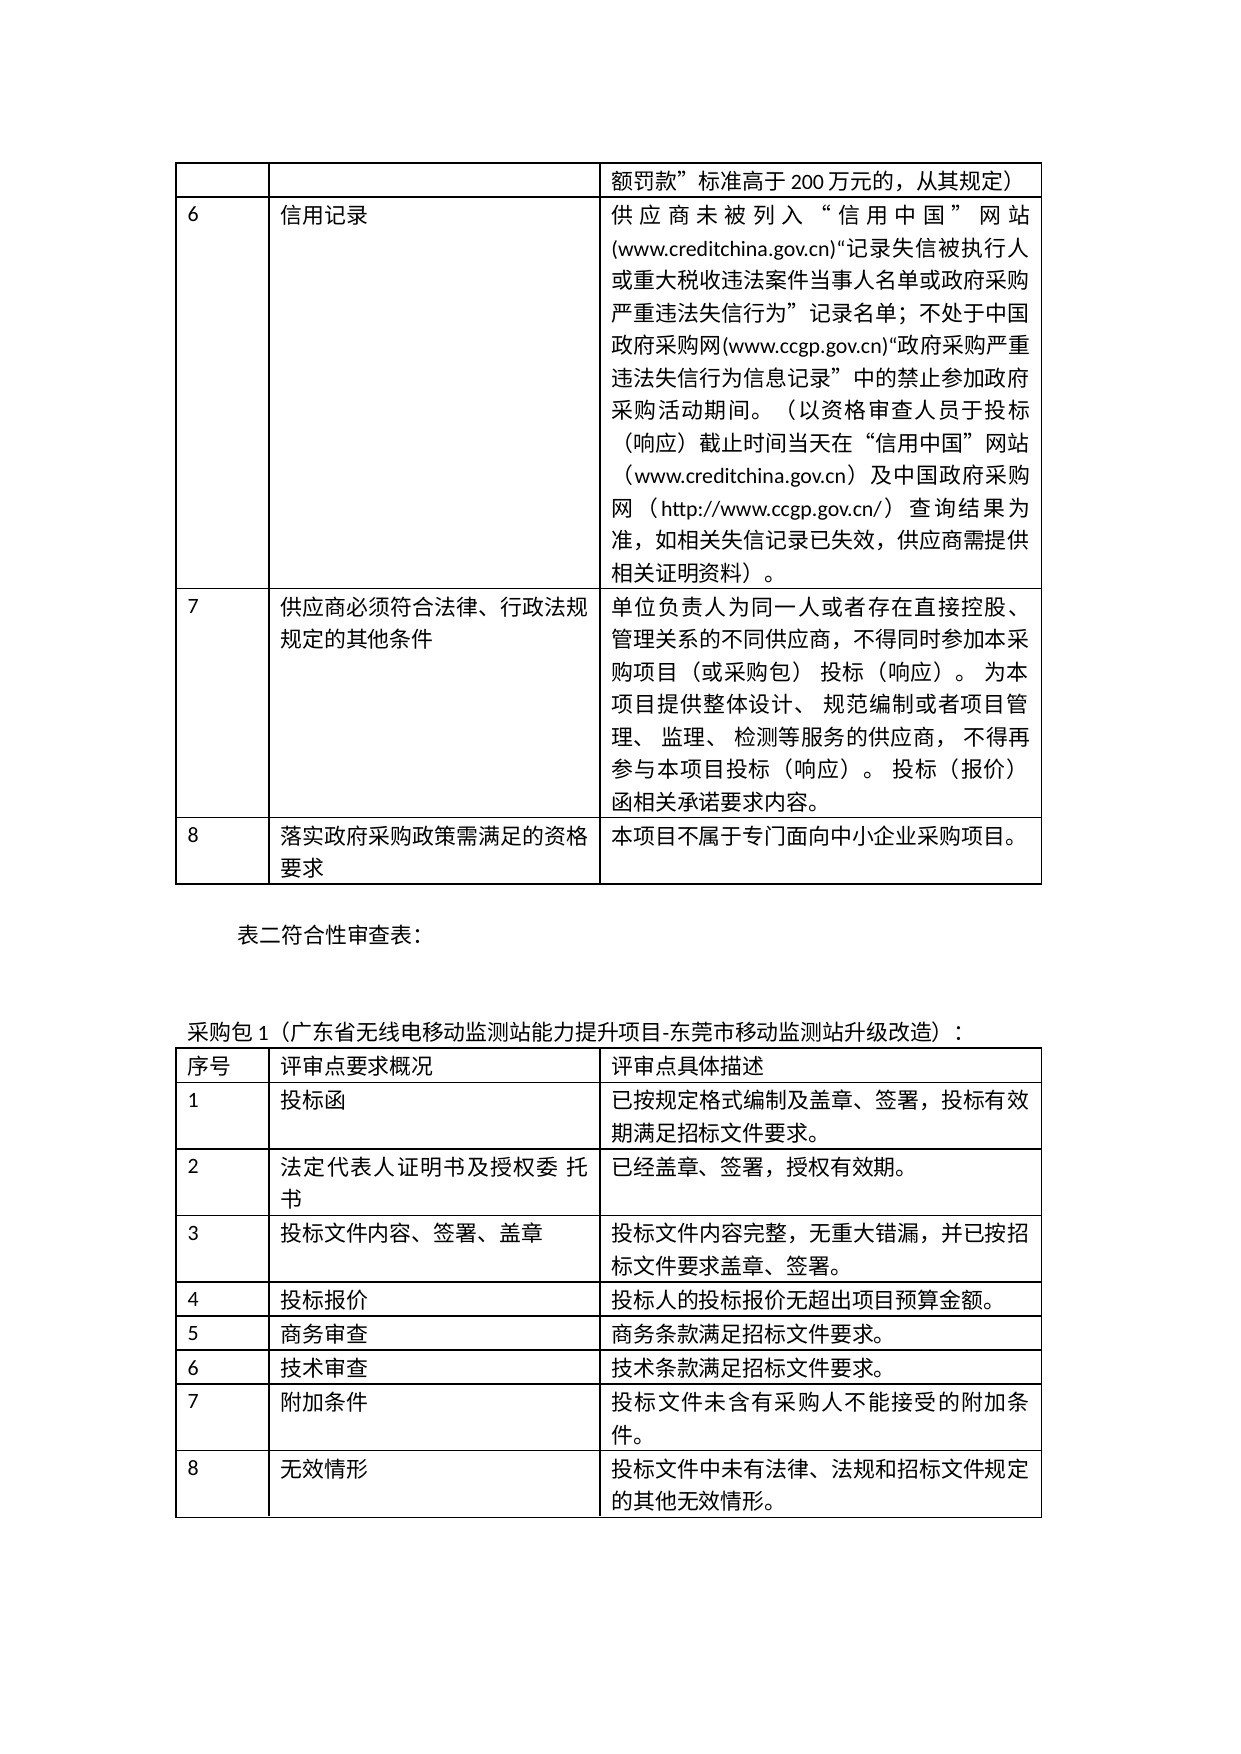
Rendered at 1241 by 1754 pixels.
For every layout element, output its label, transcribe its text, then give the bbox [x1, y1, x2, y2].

table_cell 2 [177, 1150, 268, 1214]
table_cell 3 [177, 1216, 268, 1281]
table_cell 8 [177, 1451, 268, 1516]
table_cell 法定代表人证明书及授权委 托书 [270, 1150, 599, 1214]
table_cell 投标文件未含有采购人不能接受的附加条件。 [601, 1385, 1041, 1450]
table_cell 供应商必须符合法律、行政法规规定的其他条件 [270, 589, 599, 817]
table_cell 6 [177, 1351, 268, 1383]
table_cell 投标函 [270, 1083, 599, 1148]
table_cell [601, 164, 1041, 196]
table_cell 8 [177, 818, 268, 883]
table_cell 投标文件内容完整，无重大错漏，并已按招标文件要求盖章、签署。 [601, 1216, 1041, 1281]
text 采购包1（广东省无线电移动监测站能力提升项目-东莞市移动监测站升级改造）： [187, 1015, 1053, 1047]
table_cell 供应商未被列入“信用中国”网站(www.creditchina.gov.cn)“记录失信被执行人或重大税收违法案件当事人名单或政府采购严重违法失信行为”记录名单；不处于中国政府采购网(www.ccgp.gov.cn)“政府采购严重违法失信行为信息记录”中的禁止参加政府采购活动期间。（以资格审查人员于投标（响应）截止时间当天在“信用中国”网站（www.creditchina.gov.cn）及中国政府采购网（http://www.ccgp.gov.cn/）查询结果为准，如相关失信记录已失效，供应商需提供相关证明资料）。 [601, 198, 1041, 588]
table_cell 技术条款满足招标文件要求。 [601, 1351, 1041, 1383]
table_cell 商务审查 [270, 1317, 599, 1349]
table_cell 投标文件中未有法律、法规和招标文件规定的其他无效情形。 [601, 1451, 1041, 1516]
table_cell 投标文件内容、签署、盖章 [270, 1216, 599, 1281]
table_cell 已按规定格式编制及盖章、签署，投标有效期满足招标文件要求。 [601, 1083, 1041, 1148]
text 表二符合性审查表： [187, 917, 1053, 950]
table_cell 5 [177, 1317, 268, 1349]
table_cell 无效情形 [270, 1451, 599, 1516]
table_cell 4 [177, 1283, 268, 1315]
table_cell 信用记录 [270, 198, 599, 588]
table_cell 单位负责人为同一人或者存在直接控股、 管理关系的不同供应商，不得同时参加本采购项目（或采购包） 投标（响应）。 为本项目提供整体设计、 规范编制或者项目管理、 监理、 检测等服务的供应商， 不得再参与本项目投标（响应）。 投标（报价） 函相关承诺要求内容。 [601, 589, 1041, 817]
table_header 序号 [177, 1049, 268, 1081]
table_header 评审点具体描述 [601, 1049, 1041, 1081]
table_cell 7 [177, 589, 268, 817]
table_cell 投标人的投标报价无超出项目预算金额。 [601, 1283, 1041, 1315]
table_cell 6 [177, 198, 268, 588]
table_cell 5 [177, 164, 268, 196]
table_cell 已经盖章、签署，授权有效期。 [601, 1150, 1041, 1214]
table_cell 落实政府采购政策需满足的资格要求 [270, 818, 599, 883]
table_header 评审点要求概况 [270, 1049, 599, 1081]
table_cell 附加条件 [270, 1385, 599, 1450]
table_cell 本项目不属于专门面向中小企业采购项目。 [601, 818, 1041, 883]
table_cell 投标报价 [270, 1283, 599, 1315]
table_cell 商务条款满足招标文件要求。 [601, 1317, 1041, 1349]
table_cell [270, 164, 599, 196]
table_cell 7 [177, 1385, 268, 1450]
table_cell 1 [177, 1083, 268, 1148]
table_cell 技术审查 [270, 1351, 599, 1383]
